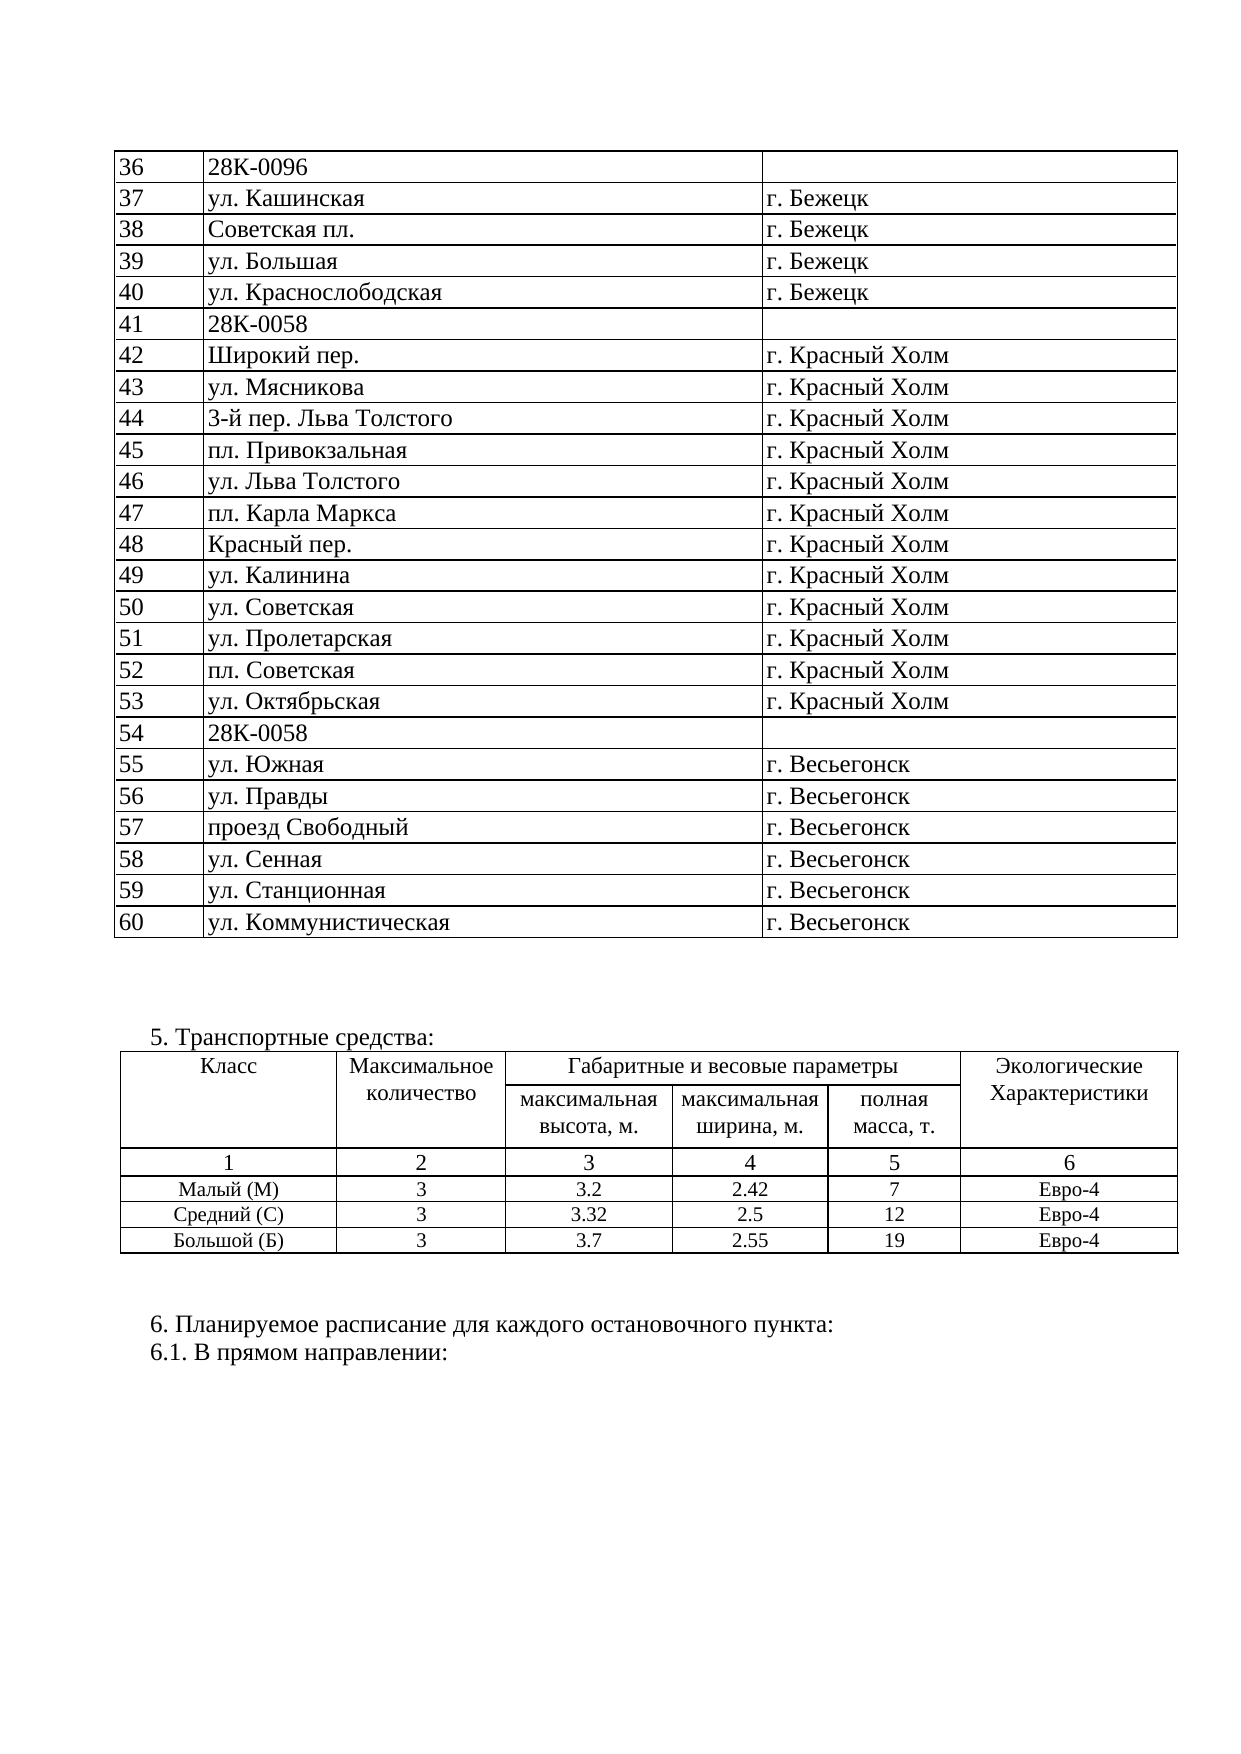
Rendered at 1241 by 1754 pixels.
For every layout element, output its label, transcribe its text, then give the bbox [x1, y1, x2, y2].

table_cell [763, 152, 1177, 181]
table_cell 40 [115, 277, 203, 307]
table_cell 49 [115, 560, 203, 590]
table_cell 2.5 [673, 1202, 827, 1226]
table_cell 3 [506, 1149, 672, 1175]
table_cell 5 [829, 1149, 960, 1175]
table_cell максимальная высота, м. [506, 1086, 672, 1147]
table_cell ул. Южная [204, 749, 762, 779]
table_cell 48 [115, 529, 203, 559]
table_cell 3.32 [506, 1202, 672, 1226]
table_cell ул. Октябрьская [204, 686, 762, 716]
table_cell 56 [115, 780, 203, 811]
table_cell г. Красный Холм [763, 559, 1177, 590]
table_cell 2.42 [673, 1177, 827, 1201]
table_cell г. Весьегонск [763, 874, 1177, 905]
table_cell 53 [115, 686, 203, 716]
table_cell 3 [337, 1228, 505, 1252]
table_cell 58 [115, 843, 203, 873]
table_cell 36 [115, 152, 203, 181]
table_cell 44 [115, 403, 203, 433]
table_cell г. Красный Холм [763, 528, 1177, 559]
table_cell ул. Калинина [204, 561, 762, 590]
table_cell 57 [115, 812, 203, 842]
table_cell 52 [115, 654, 203, 685]
table_cell г. Бежецк [763, 181, 1177, 213]
table_cell Широкий пер. [204, 340, 762, 370]
table_cell ул. Пролетарская [204, 623, 762, 653]
table_cell 12 [829, 1202, 960, 1226]
table_cell 3.7 [506, 1228, 672, 1252]
table_cell Евро-4 [961, 1177, 1177, 1201]
table_cell г. Красный Холм [763, 496, 1177, 527]
table_cell 45 [115, 434, 203, 464]
table_cell г. Красный Холм [763, 433, 1177, 464]
table_cell Большой (Б) [121, 1228, 336, 1252]
table_cell 3 [337, 1177, 505, 1201]
table_cell 59 [115, 875, 203, 905]
table_cell г. Весьегонск [763, 779, 1177, 811]
table_cell 6 [961, 1149, 1177, 1175]
table_cell 28К-0096 [204, 152, 762, 181]
table_cell 3 [337, 1202, 505, 1226]
table_cell 47 [115, 497, 203, 527]
table_cell 1 [121, 1149, 336, 1175]
table_cell 4 [673, 1149, 827, 1175]
table_cell Евро-4 [961, 1202, 1177, 1226]
table_cell ул. Мясникова [204, 372, 762, 402]
table_cell г. Красный Холм [763, 653, 1177, 685]
table_cell г. Красный Холм [763, 339, 1177, 370]
table_cell 28К-0058 [204, 718, 762, 748]
table_cell ул. Сенная [204, 844, 762, 873]
table_cell 37 [115, 183, 203, 213]
table_cell г. Весьегонск [763, 748, 1177, 779]
table_header Класс [121, 1052, 336, 1147]
text 6.1. В прямом направлении: [150, 1337, 1090, 1366]
table_cell г. Красный Холм [763, 590, 1177, 622]
table_cell 51 [115, 623, 203, 653]
table_header Максимальное количество [337, 1052, 505, 1147]
table_cell [763, 307, 1177, 339]
table_cell г. Красный Холм [763, 370, 1177, 402]
table_cell 60 [115, 906, 203, 936]
table_cell 19 [829, 1228, 960, 1252]
table_cell [763, 716, 1177, 748]
table_cell г. Бежецк [763, 276, 1177, 307]
text 5. Транспортные средства: [150, 1022, 1090, 1051]
table_cell г. Красный Холм [763, 465, 1177, 496]
table_cell г. Красный Холм [763, 402, 1177, 433]
table_cell Советская пл. [204, 215, 762, 244]
table_cell г. Весьегонск [763, 811, 1177, 842]
table_cell ул. Правды [204, 781, 762, 811]
table_cell 42 [115, 340, 203, 370]
table_cell 38 [115, 214, 203, 244]
table_cell ул. Коммунистическая [204, 907, 762, 936]
table_cell г. Весьегонск [763, 905, 1177, 936]
table_header Экологические Характеристики [961, 1052, 1177, 1147]
table_cell ул. Льва Толстого [204, 466, 762, 496]
table_cell г. Красный Холм [763, 685, 1177, 716]
table_cell пл. Советская [204, 655, 762, 685]
table_cell ул. Советская [204, 592, 762, 622]
table_cell ул. Краснослободская [204, 277, 762, 307]
table_cell 3-й пер. Льва Толстого [204, 403, 762, 433]
table_cell Малый (М) [121, 1177, 336, 1201]
table_cell 43 [115, 371, 203, 402]
text 6. Планируемое расписание для каждого остановочного пункта: [150, 1309, 1090, 1337]
table_cell Евро-4 [961, 1228, 1177, 1252]
table_cell пл. Карла Маркса [204, 498, 762, 527]
table_cell Средний (С) [121, 1202, 336, 1226]
table_cell г. Весьегонск [763, 842, 1177, 873]
table_cell 41 [115, 308, 203, 339]
table_cell проезд Свободный [204, 812, 762, 842]
table_cell ул. Станционная [204, 875, 762, 905]
table_cell 55 [115, 749, 203, 779]
table_header Габаритные и весовые параметры [506, 1052, 960, 1084]
table_cell 50 [115, 591, 203, 622]
table_cell 54 [115, 717, 203, 748]
table_cell г. Красный Холм [763, 622, 1177, 653]
table_cell г. Бежецк [763, 244, 1177, 276]
table_cell 39 [115, 245, 203, 276]
table_cell 7 [829, 1177, 960, 1201]
table_cell 46 [115, 466, 203, 496]
table_cell полная масса, т. [829, 1086, 960, 1147]
table_cell г. Бежецк [763, 213, 1177, 244]
table_cell 28К-0058 [204, 309, 762, 339]
table_cell 3.2 [506, 1177, 672, 1201]
table_cell Красный пер. [204, 529, 762, 559]
table_cell ул. Кашинская [204, 183, 762, 213]
table_cell пл. Привокзальная [204, 435, 762, 464]
table_cell 2.55 [673, 1228, 827, 1252]
table_cell максимальная ширина, м. [673, 1086, 827, 1147]
table_cell ул. Большая [204, 246, 762, 276]
table_cell 2 [337, 1149, 505, 1175]
